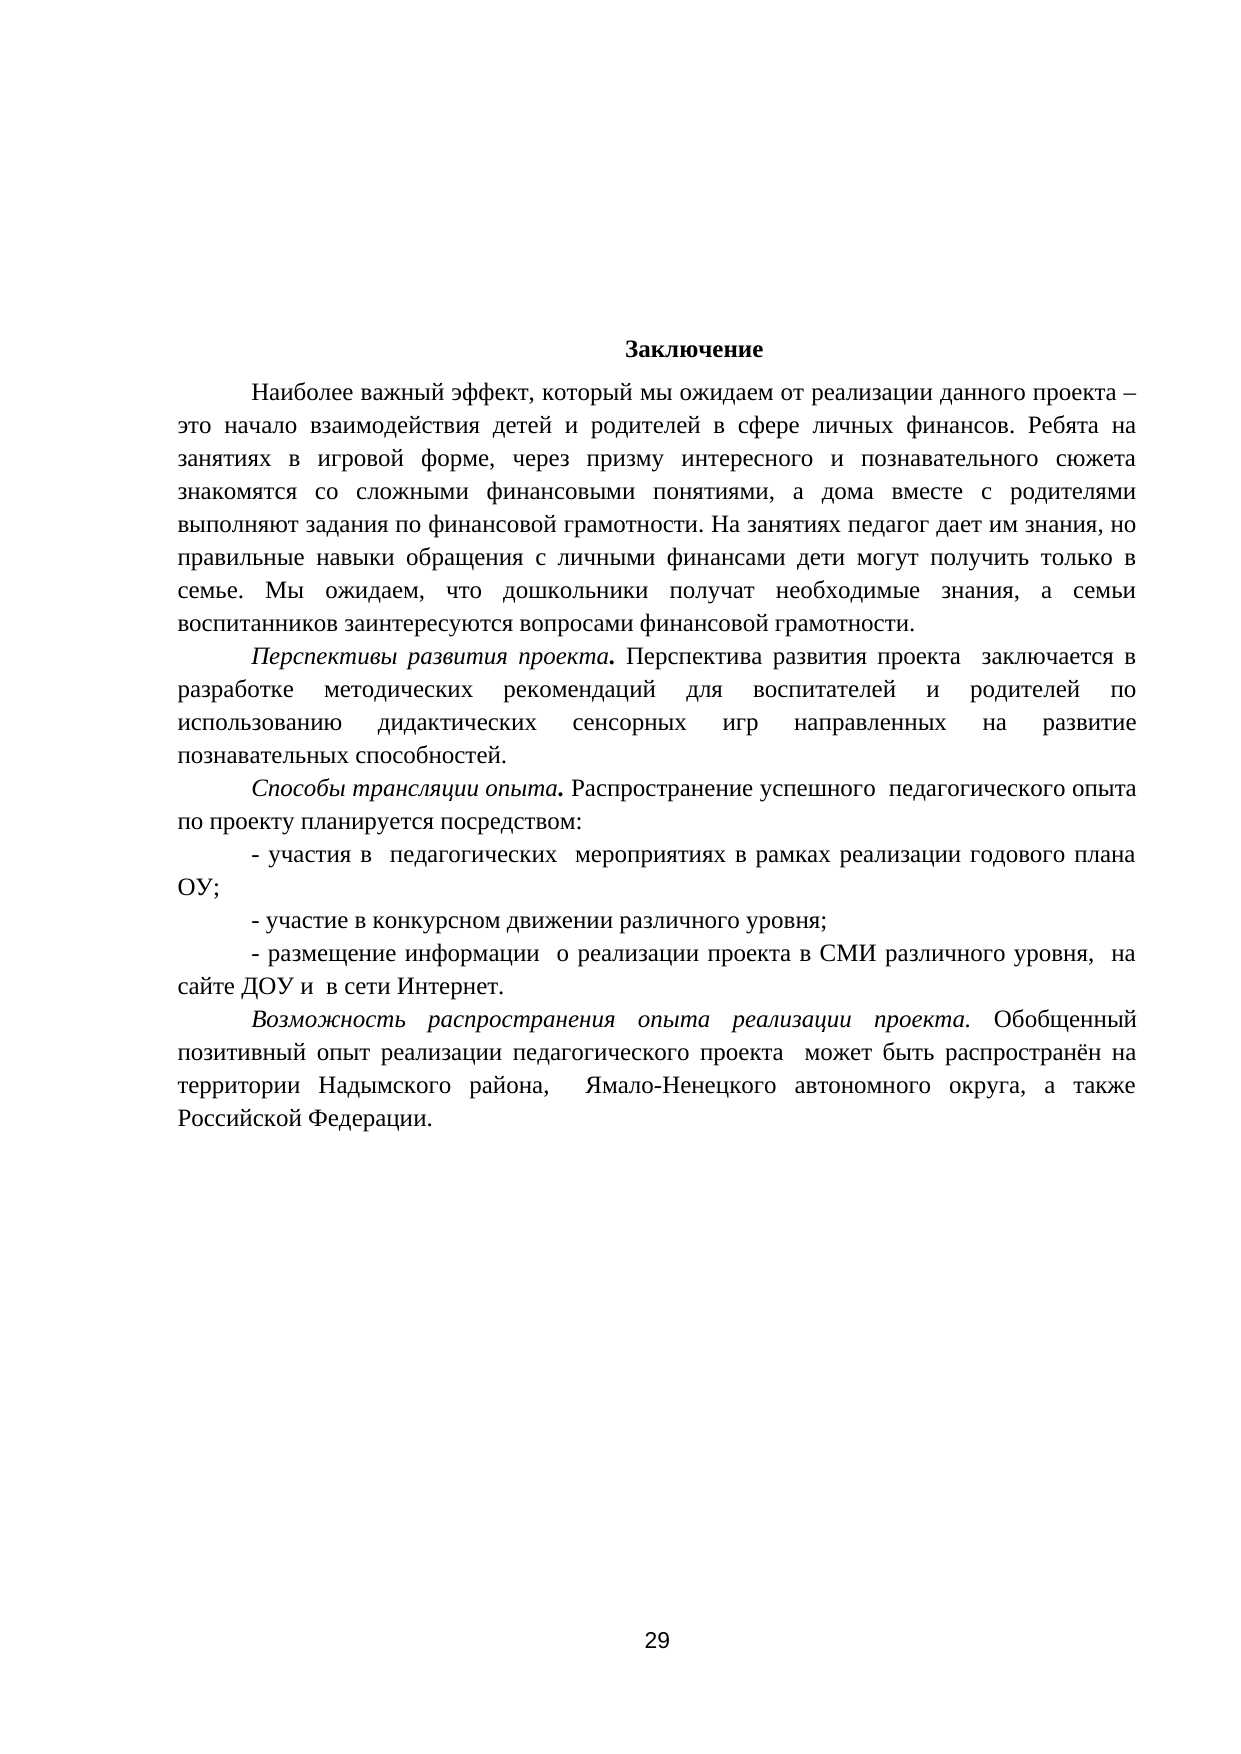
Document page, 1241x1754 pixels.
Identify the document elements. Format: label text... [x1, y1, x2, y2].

text Перспективы развития проекта. Перспектива развития проекта заключается в разработке методических рекомендаций для воспитателей и родителей по использованию дидактических сенсорных игр направленных на развитие познавательных способностей. [177, 641, 1137, 769]
text - размещение информации о реализации проекта в СМИ различного уровня, на сайте ДОУ и в сети Интернет. [177, 938, 1137, 1000]
text Возможность распространения опыта реализации проекта. Обобщенный позитивный опыт реализации педагогического проекта может быть распространён на территории Надымского района, Ямало-Ненецкого автономного округа, а также Российской Федерации. [177, 1004, 1137, 1132]
text Способы трансляции опыта. Распространение успешного педагогического опыта по проекту планируется посредством: [177, 773, 1137, 835]
text Заключение [177, 334, 1137, 362]
text Наиболее важный эффект, который мы ожидаем от реализации данного проекта – это начало взаимодействия детей и родителей в сфере личных финансов. Ребята на занятиях в игровой форме, через призму интересного и познавательного сюжета знакомятся со сложными финансовыми понятиями, а дома вместе с родителями выполняют задания по финансовой грамотности. На занятиях педагог дает им знания, но правильные навыки обращения с личными финансами дети могут получить только в семье. Мы ожидаем, что дошкольники получат необходимые знания, а семьи воспитанников заинтересуются вопросами финансовой грамотности. [177, 377, 1137, 637]
text - участие в конкурсном движении различного уровня; [177, 905, 1137, 934]
text - участия в педагогических мероприятиях в рамках реализации годового плана ОУ; [177, 839, 1137, 901]
